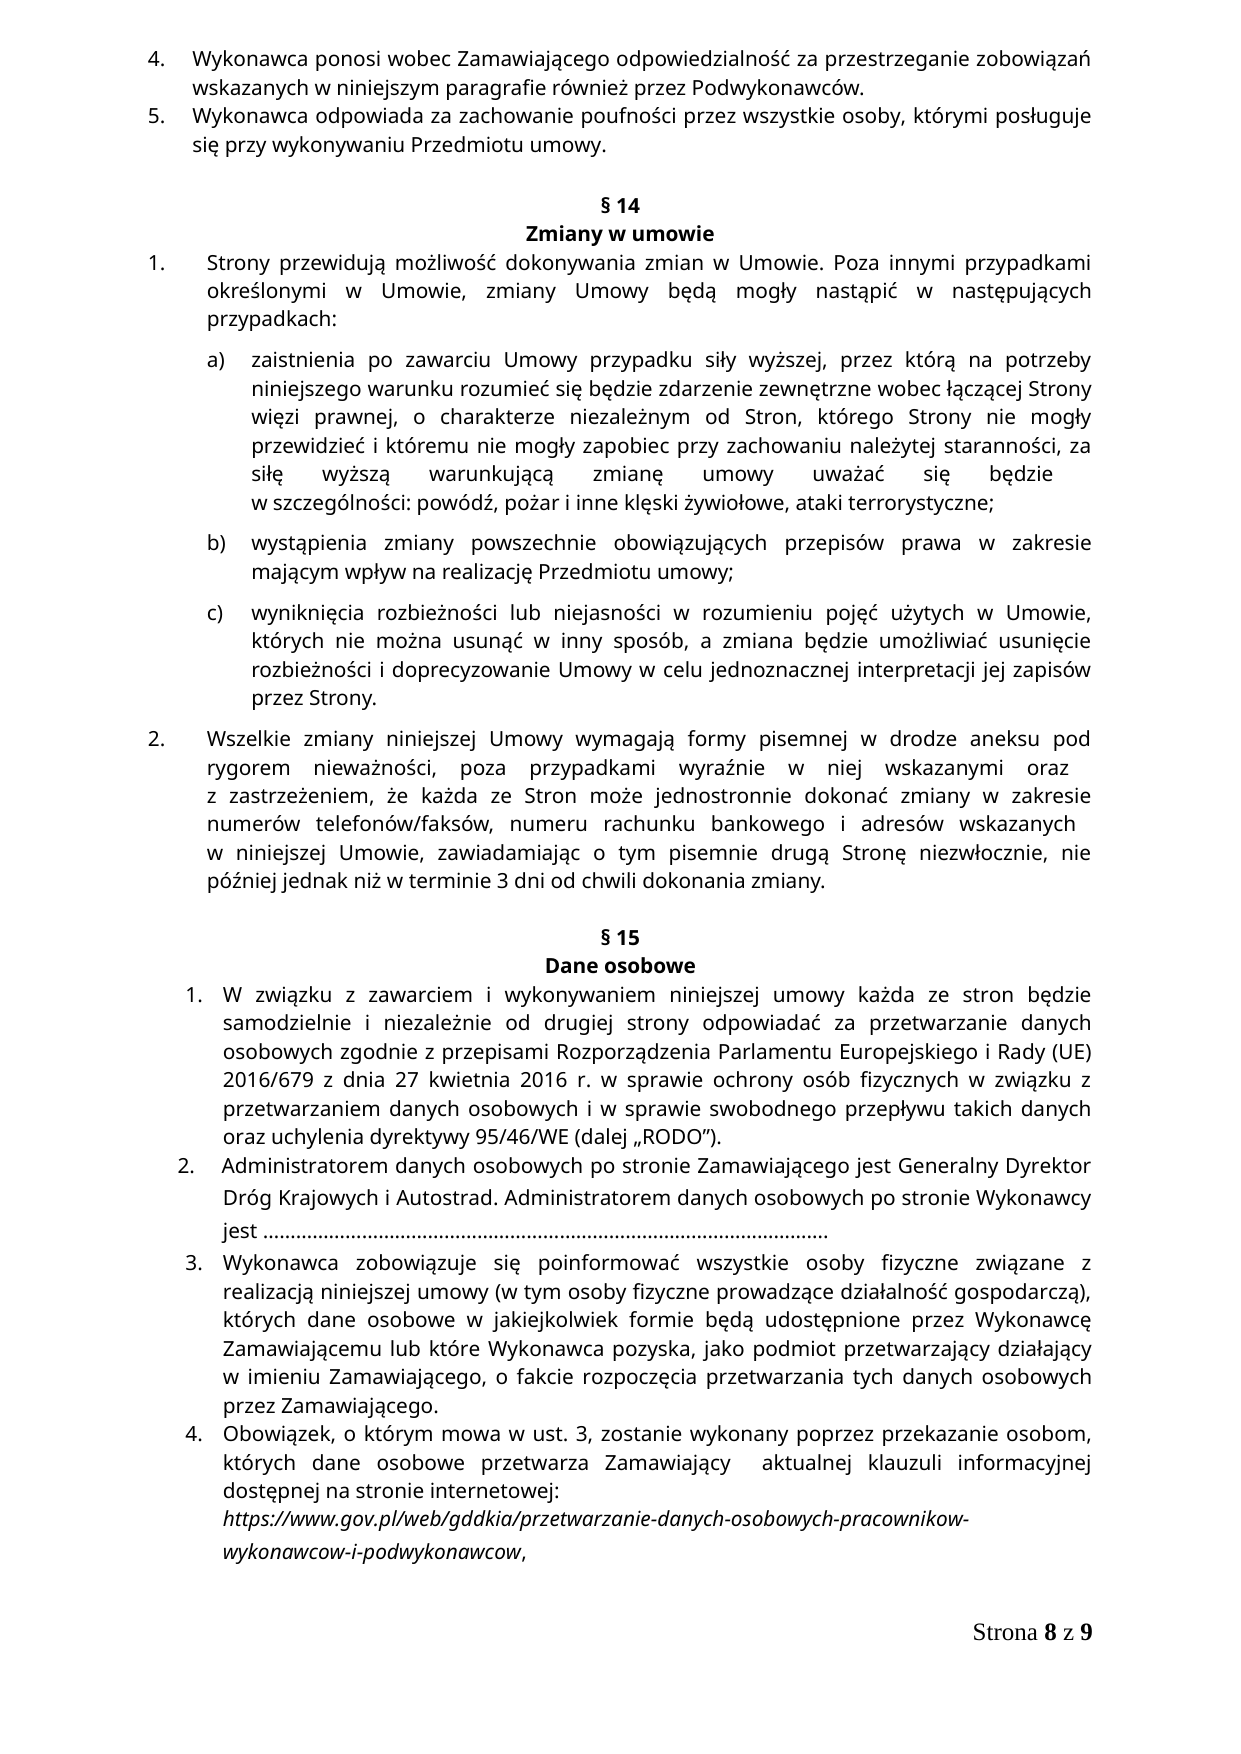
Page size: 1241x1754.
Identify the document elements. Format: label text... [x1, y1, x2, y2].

list wystąpienia zmiany powszechnie obowiązujących przepisów prawa w zakresie mającym wpływ na realizację Przedmiotu umowy; [207, 528, 1093, 585]
list Wykonawca odpowiada za zachowanie poufności przez wszystkie osoby, którymi posługuje się przy wykonywaniu Przedmiotu umowy. [148, 101, 1093, 158]
text Zmiany w umowie [148, 219, 1093, 248]
text § 14 [148, 191, 1093, 219]
list Strony przewidują możliwość dokonywania zmian w Umowie. Poza innymi przypadkami określonymi w Umowie, zmiany Umowy będą mogły nastąpić w następujących przypadkach: [148, 248, 1093, 333]
list W związku z zawarciem i wykonywaniem niniejszej umowy każda ze stron będzie samodzielnie i niezależnie od drugiej strony odpowiadać za przetwarzanie danych osobowych zgodnie z przepisami Rozporządzenia Parlamentu Europejskiego i Rady (UE) 2016/679 z dnia 27 kwietnia 2016 r. w sprawie ochrony osób fizycznych w związku z przetwarzaniem danych osobowych i w sprawie swobodnego przepływu takich danych oraz uchylenia dyrektywy 95/46/WE (dalej „RODO”). [185, 980, 1093, 1151]
list Obowiązek, o którym mowa w ust. 3, zostanie wykonany poprzez przekazanie osobom, których dane osobowe przetwarza Zamawiający aktualnej klauzuli informacyjnej dostępnej na stronie internetowej: [185, 1419, 1093, 1504]
list https://www.gov.pl/web/gddkia/przetwarzanie-danych-osobowych-pracownikow-wykonawcow-i-podwykonawcow, [223, 1504, 1093, 1566]
list zaistnienia po zawarciu Umowy przypadku siły wyższej, przez którą na potrzeby niniejszego warunku rozumieć się będzie zdarzenie zewnętrzne wobec łączącej Strony więzi prawnej, o charakterze niezależnym od Stron, którego Strony nie mogły przewidzieć i któremu nie mogły zapobiec przy zachowaniu należytej staranności, za siłę wyższą warunkującą zmianę umowy uważać się będzie w szczególności: powódź, pożar i inne klęski żywiołowe, ataki terrorystyczne; [207, 345, 1093, 516]
list wyniknięcia rozbieżności lub niejasności w rozumieniu pojęć użytych w Umowie, których nie można usunąć w inny sposób, a zmiana będzie umożliwiać usunięcie rozbieżności i doprecyzowanie Umowy w celu jednoznacznej interpretacji jej zapisów przez Strony. [207, 598, 1093, 712]
list Wykonawca zobowiązuje się poinformować wszystkie osoby fizyczne związane z realizacją niniejszej umowy (w tym osoby fizyczne prowadzące działalność gospodarczą), których dane osobowe w jakiejkolwiek formie będą udostępnione przez Wykonawcę Zamawiającemu lub które Wykonawca pozyska, jako podmiot przetwarzający działający w imieniu Zamawiającego, o fakcie rozpoczęcia przetwarzania tych danych osobowych przez Zamawiającego. [185, 1248, 1093, 1419]
text § 15 [148, 923, 1093, 952]
list Wykonawca ponosi wobec Zamawiającego odpowiedzialność za przestrzeganie zobowiązań wskazanych w niniejszym paragrafie również przez Podwykonawców. [148, 44, 1093, 101]
text Dane osobowe [148, 952, 1093, 980]
list Wszelkie zmiany niniejszej Umowy wymagają formy pisemnej w drodze aneksu pod rygorem nieważności, poza przypadkami wyraźnie w niej wskazanymi oraz z zastrzeżeniem, że każda ze Stron może jednostronnie dokonać zmiany w zakresie numerów telefonów/faksów, numeru rachunku bankowego i adresów wskazanych w niniejszej Umowie, zawiadamiając o tym pisemnie drugą Stronę niezwłocznie, nie później jednak niż w terminie 3 dni od chwili dokonania zmiany. [148, 724, 1093, 895]
list Administratorem danych osobowych po stronie Zamawiającego jest Generalny Dyrektor Dróg Krajowych i Autostrad. Administratorem danych osobowych po stronie Wykonawcy jest …………………………………………………………………………………………. [177, 1151, 1093, 1244]
